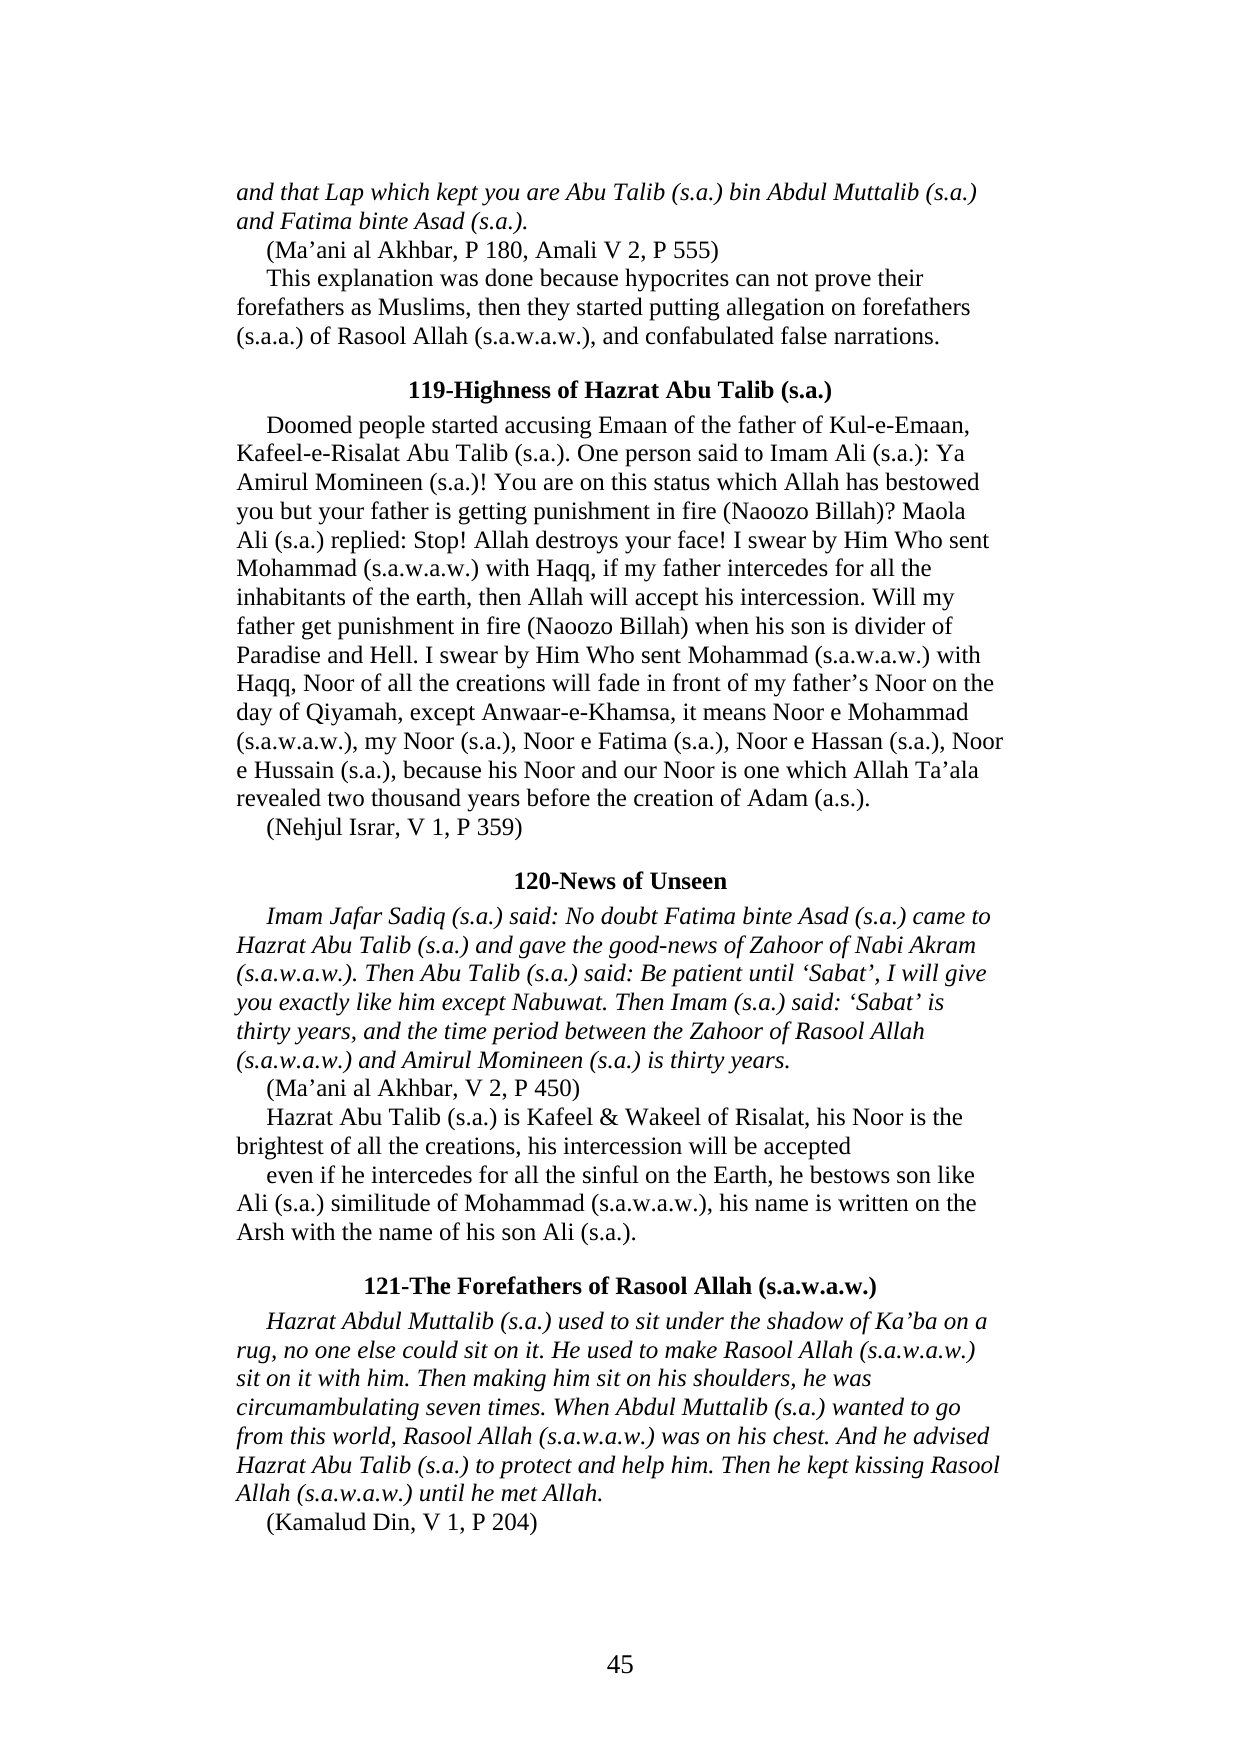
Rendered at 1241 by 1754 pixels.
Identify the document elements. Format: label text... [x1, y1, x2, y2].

text Hazrat (s.a.) is Kafeel & Wakeel of Risalat, his Noor is the brightest of all the creations, his intercession will be accepted [236, 1102, 1004, 1160]
subtitle 121-The Forefathers of Rasool Allah (s.a.w.a.w.) [236, 1271, 1004, 1300]
text (Ma’ani al Akhbar, P 180, Amali V 2, P 555) [236, 235, 1004, 263]
text even if he intercedes for all the sinful on the Earth, he bestows son like (s.a.) similitude of (s.a.w.a.w.), his name is written on the Arsh with the name of his son (s.a.). [236, 1160, 1004, 1246]
text (Kamalud Din, V 1, P 204) [236, 1507, 1004, 1536]
text Imam (s.a.) said: No doubt binte Asad (s.a.) came to (s.a.) and gave the good-news of Zahoor of (s.a.w.a.w.). Then (s.a.) said: Be patient until ‘Sabat’, I will give you exactly like him except Nabuwat. Then Imam (s.a.) said: ‘Sabat’ is thirty years, and the time period between the Zahoor of Rasool Allah (s.a.w.a.w.) and (s.a.) is thirty years. [236, 901, 1004, 1073]
text (Ma’ani al Akhbar, V 2, P 450) [236, 1073, 1004, 1102]
text Doomed people started accusing Emaan of the father of Kul-e-Emaan, Kafeel-e-Risalat Abu Talib (s.a.). One person said to Imam (s.a.): Ya (s.a.)! You are on this status which Allah has bestowed you but your father is getting punishment in fire ()? (s.a.) replied: Stop! Allah destroys your face! I swear by Him Who sent (s.a.w.a.w.) with Haqq, if my father intercedes for all the inhabitants of the earth, then Allah will accept his intercession. Will my father get punishment in fire () when his son is divider of and Hell. I swear by Him Who sent Mohammad (s.a.w.a.w.) with Haqq, Noor of all the creations will fade in front of my father’s Noor on the day of Qiyamah, except Anwaar-e-Khamsa, it means Noor e Mohammad (s.a.w.a.w.), my Noor (s.a.), Noor e Fatima (s.a.), Noor e Hassan (s.a.), Noor e Hussain (s.a.), because his Noor and our Noor is one which Allah Ta’ala revealed two thousand years before the creation of Adam (a.s.). [236, 410, 1004, 812]
text (Nehjul Israr, V 1, P 359) [236, 812, 1004, 841]
text Hazrat (s.a.) used to sit under the shadow of on a rug, no one else could sit on it. He used to make Rasool Allah (s.a.w.a.w.) sit on it with him. Then making him sit on his shoulders, he was circumambulating seven times. When (s.a.) wanted to go from this world, Rasool Allah (s.a.w.a.w.) was on his chest. And he advised (s.a.) to protect and help him. Then he kept kissing Rasool Allah (s.a.w.a.w.) until he met Allah. [236, 1306, 1004, 1507]
text This explanation was done because hypocrites can not prove their forefathers as Muslims, then they started putting allegation on forefathers (s.a.a.) of Rasool Allah (s.a.w.a.w.), and confabulated false narrations. [236, 263, 1004, 350]
subtitle 119-Highness of (s.a.) [236, 375, 1004, 403]
subtitle 120-News of Unseen [236, 866, 1004, 895]
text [236, 177, 1004, 235]
